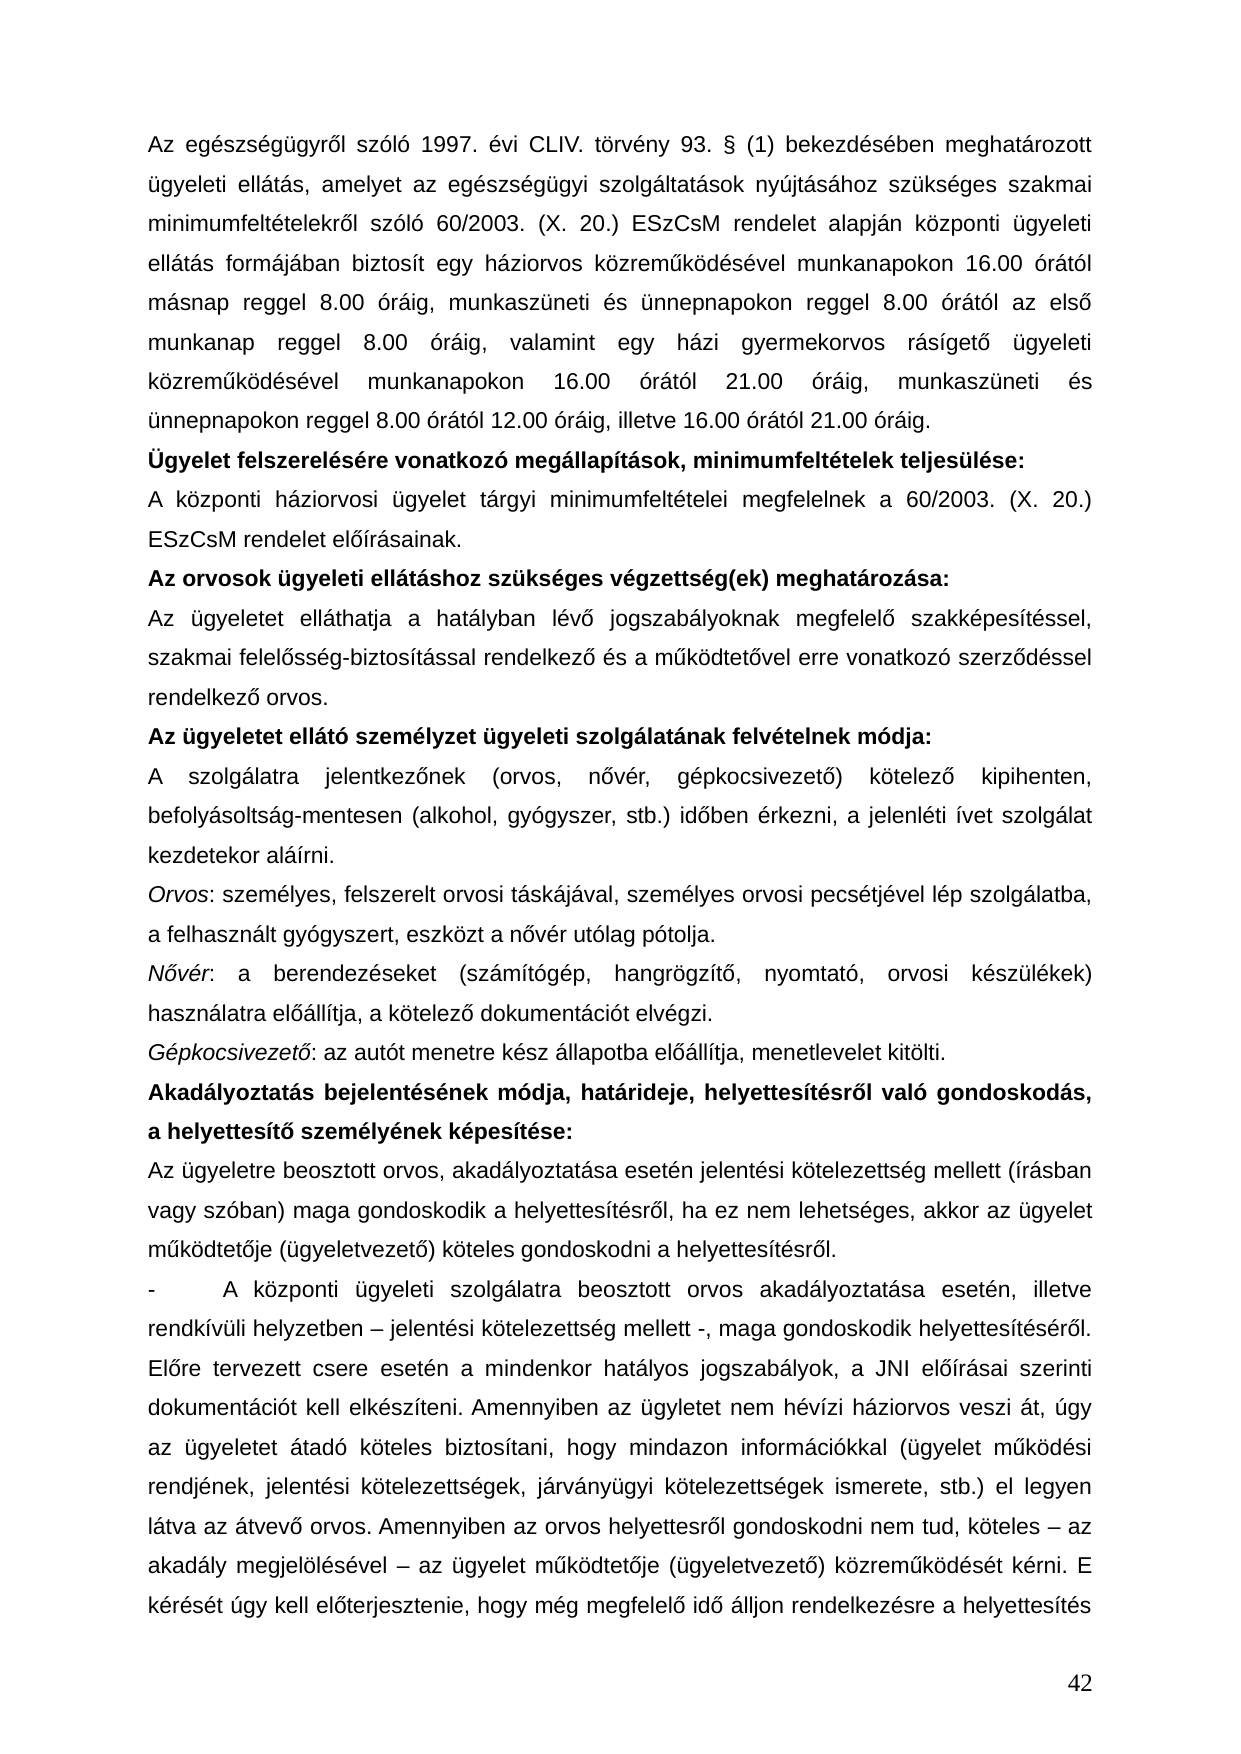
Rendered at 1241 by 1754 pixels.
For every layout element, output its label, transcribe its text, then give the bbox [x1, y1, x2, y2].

text Az orvosok ügyeleti ellátáshoz szükséges végzettség(ek) meghatározása: [148, 565, 1093, 592]
text Gépkocsivezető: az autót menetre kész állapotba előállítja, menetlevelet kitölti. [148, 1039, 1093, 1065]
text A központi háziorvosi ügyelet tárgyi minimumfeltételei megfelelnek a 60/2003. (X. 20.) ESzCsM rendelet előírásainak. [148, 486, 1093, 552]
text Ügyelet felszerelésére vonatkozó megállapítások, minimumfeltételek teljesülése: [148, 447, 1093, 473]
text Az ügyeletre beosztott orvos, akadályoztatása esetén jelentési kötelezettség mellett (írásban vagy szóban) maga gondoskodik a helyettesítésről, ha ez nem lehetséges, akkor az ügyelet működtetője (ügyeletvezető) köteles gondoskodni a helyettesítésről. [148, 1157, 1093, 1263]
text Az ügyeletet ellátó személyzet ügyeleti szolgálatának felvételnek módja: [148, 723, 1093, 749]
text Nővér: a berendezéseket (számítógép, hangrögzítő, nyomtató, orvosi készülékek) használatra előállítja, a kötelező dokumentációt elvégzi. [148, 960, 1093, 1026]
text Orvos: személyes, felszerelt orvosi táskájával, személyes orvosi pecsétjével lép szolgálatba, a felhasznált gyógyszert, eszközt a nővér utólag pótolja. [148, 881, 1093, 947]
text Akadályoztatás bejelentésének módja, határideje, helyettesítésről való gondoskodás, a helyettesítő személyének képesítése: [148, 1078, 1093, 1144]
text A szolgálatra jelentkezőnek (orvos, nővér, gépkocsivezető) kötelező kipihenten, befolyásoltság-mentesen (alkohol, gyógyszer, stb.) időben érkezni, a jelenléti ívet szolgálat kezdetekor aláírni. [148, 763, 1093, 868]
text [148, 1276, 1093, 1618]
text Az ügyeletet elláthatja a hatályban lévő jogszabályoknak megfelelő szakképesítéssel, szakmai felelősség-biztosítással rendelkező és a működtetővel erre vonatkozó szerződéssel rendelkező orvos. [148, 605, 1093, 710]
text Az egészségügyről szóló 1997. évi CLIV. törvény 93. § (1) bekezdésében meghatározott ügyeleti ellátás, amelyet az egészségügyi szolgáltatások nyújtásához szükséges szakmai minimumfeltételekről szóló 60/2003. (X. 20.) ESzCsM rendelet alapján központi ügyeleti ellátás formájában biztosít egy háziorvos közreműködésével munkanapokon 16.00 órától másnap reggel 8.00 óráig, munkaszüneti és ünnepnapokon reggel 8.00 órától az első munkanap reggel 8.00 óráig, valamint egy házi gyermekorvos rásígető ügyeleti közreműködésével munkanapokon 16.00 órától 21.00 óráig, munkaszüneti és ünnepnapokon reggel 8.00 órától 12.00 óráig, illetve 16.00 órától 21.00 óráig. [148, 131, 1093, 434]
